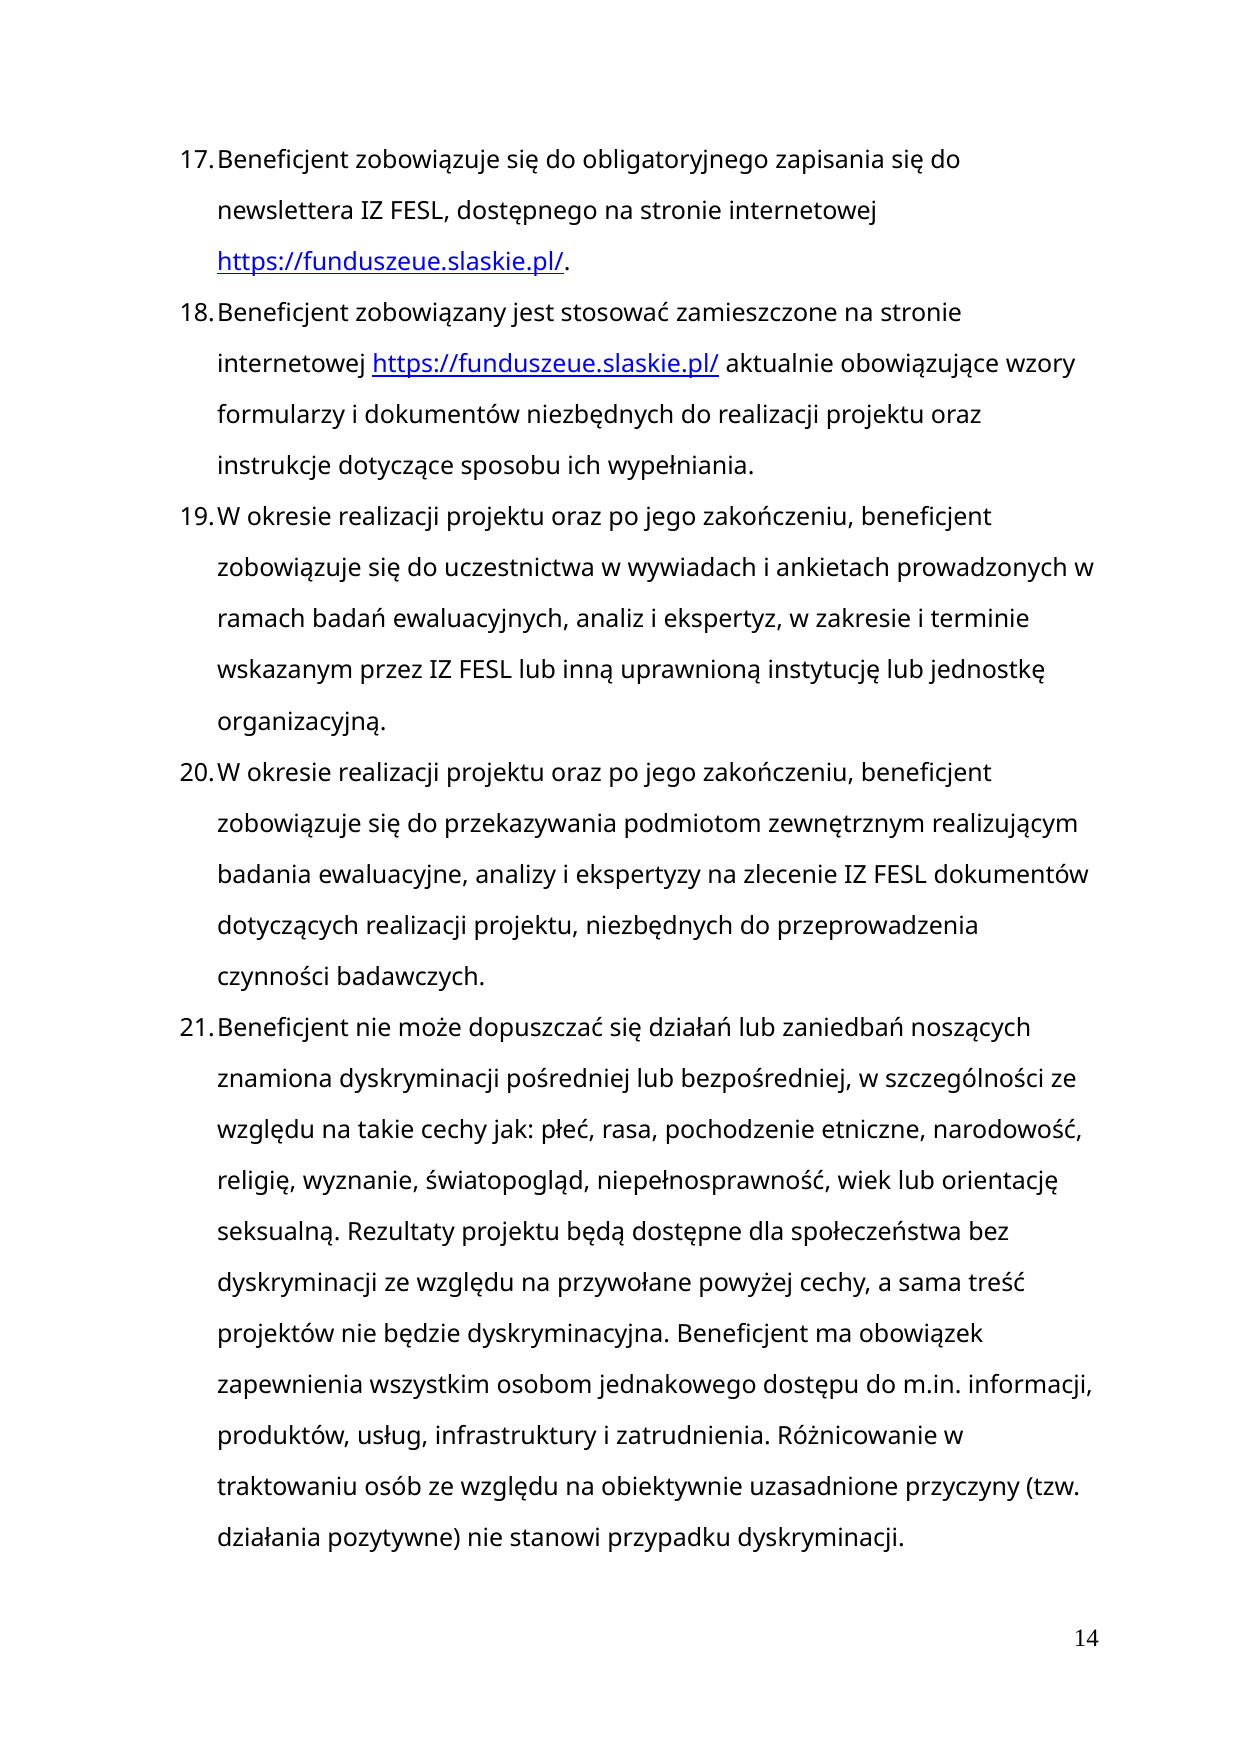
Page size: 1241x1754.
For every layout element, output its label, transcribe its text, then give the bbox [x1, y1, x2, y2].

list W okresie realizacji projektu oraz po jego zakończeniu, beneficjent zobowiązuje się do przekazywania podmiotom zewnętrznym realizującym badania ewaluacyjne, analizy i ekspertyzy na zlecenie IZ FESL dokumentów dotyczących realizacji projektu, niezbędnych do przeprowadzenia czynności badawczych. [179, 754, 1098, 992]
list Beneficjent nie może dopuszczać się działań lub zaniedbań noszących znamiona dyskryminacji pośredniej lub bezpośredniej, w szczególności ze względu na takie cechy jak: płeć, rasa, pochodzenie etniczne, narodowość, religię, wyznanie, światopogląd, niepełnosprawność, wiek lub orientację seksualną. Rezultaty projektu będą dostępne dla społeczeństwa bez dyskryminacji ze względu na przywołane powyżej cechy, a sama treść projektów nie będzie dyskryminacyjna. Beneficjent ma obowiązek zapewnienia wszystkim osobom jednakowego dostępu do m.in. informacji, produktów, usług, infrastruktury i zatrudnienia. Różnicowanie w traktowaniu osób ze względu na obiektywnie uzasadnione przyczyny (tzw. działania pozytywne) nie stanowi przypadku dyskryminacji. [179, 1009, 1098, 1554]
list Beneficjent zobowiązuje się do obligatoryjnego zapisania się do newslettera IZ FESL, dostępnego na stronie internetowej https://funduszeue.slaskie.pl/. [179, 142, 1098, 278]
list Beneficjent zobowiązany jest stosować zamieszczone na stronie internetowej https://funduszeue.slaskie.pl/ aktualnie obowiązujące wzory formularzy i dokumentów niezbędnych do realizacji projektu oraz instrukcje dotyczące sposobu ich wypełniania. [179, 295, 1098, 482]
list W okresie realizacji projektu oraz po jego zakończeniu, beneficjent zobowiązuje się do uczestnictwa w wywiadach i ankietach prowadzonych w ramach badań ewaluacyjnych, analiz i ekspertyz, w zakresie i terminie wskazanym przez IZ FESL lub inną uprawnioną instytucję lub jednostkę organizacyjną. [179, 499, 1098, 737]
